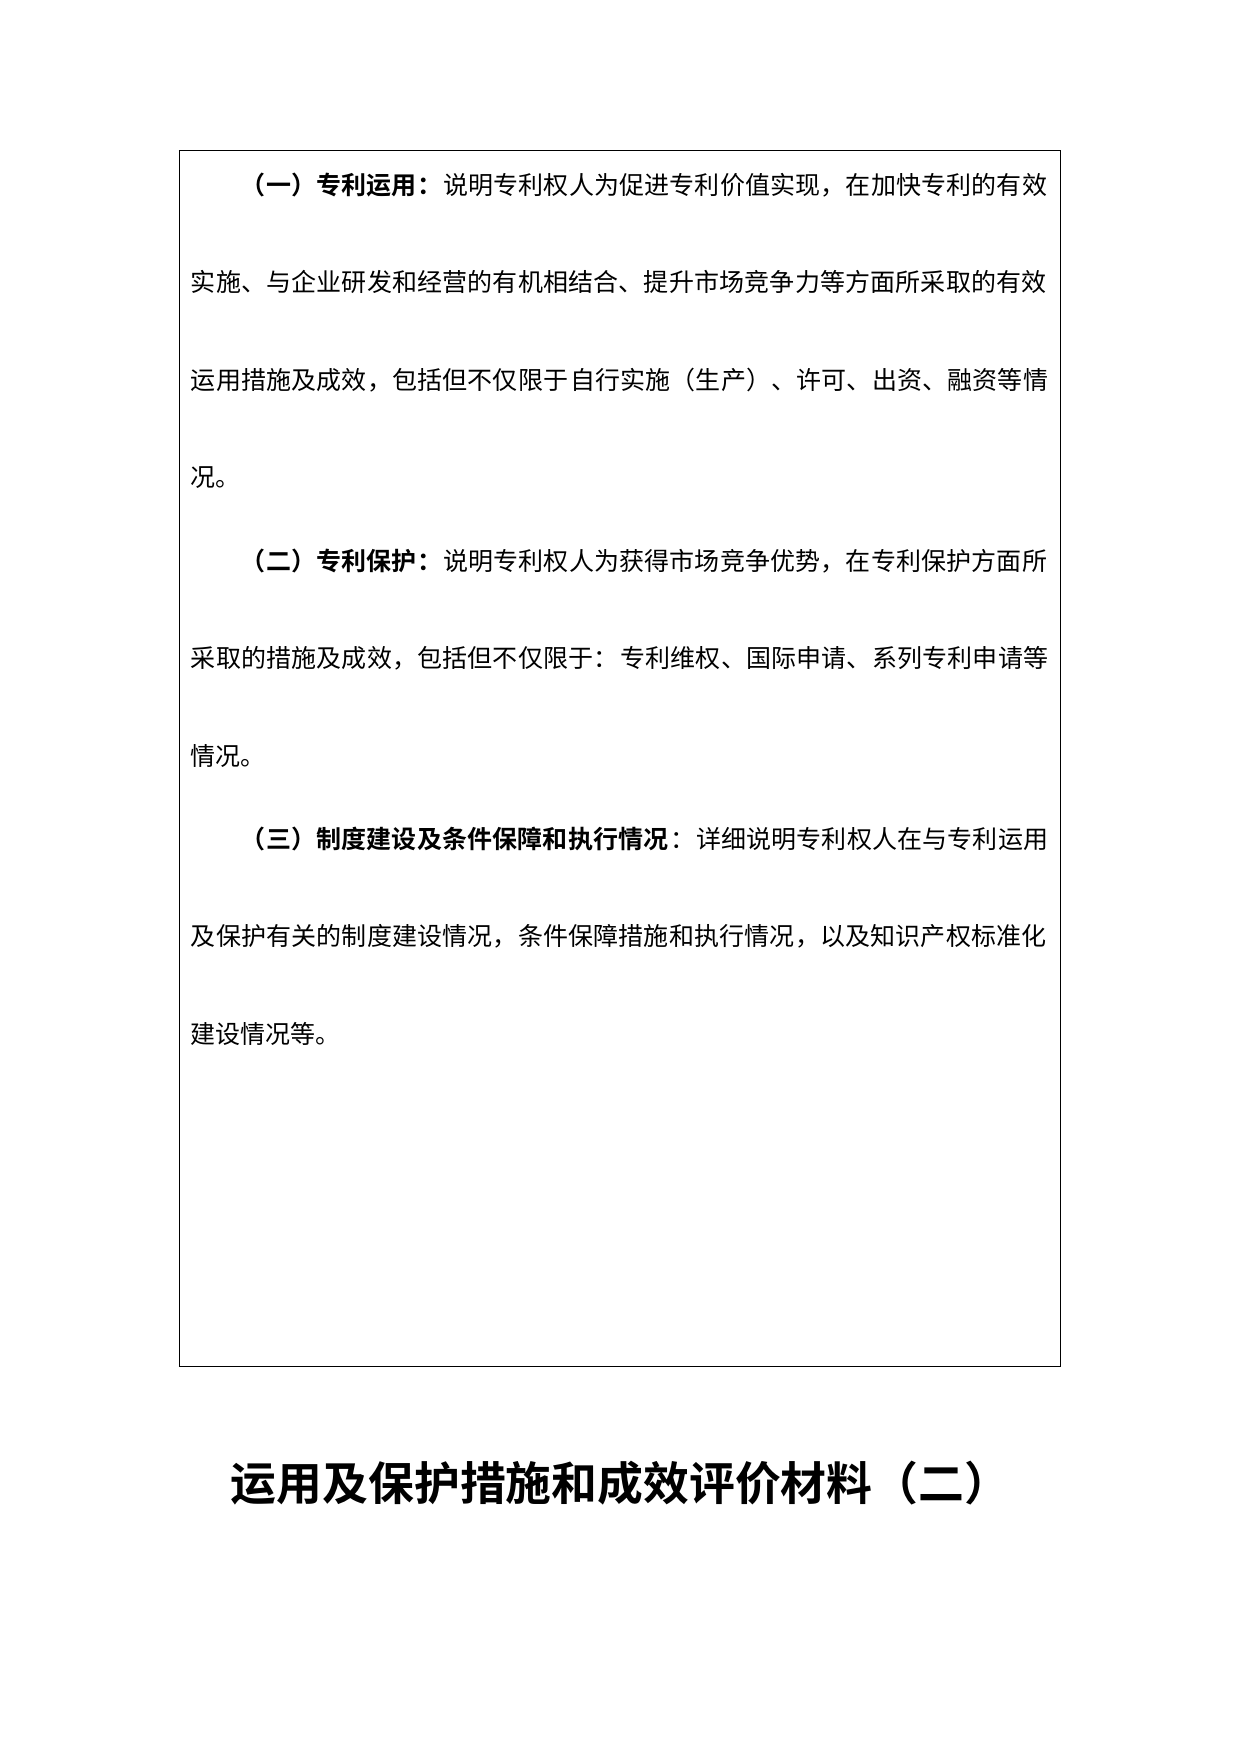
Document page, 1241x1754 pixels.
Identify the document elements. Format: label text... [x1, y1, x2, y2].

table_header （一）专利运用：说明专利权人为促进专利价值实现，在加快专利的有效实施、与企业研发和经营的有机相结合、提升市场竞争力等方面所采取的有效运用措施及成效，包括但不仅限于自行实施（生产）、许可、出资、融资等情况。 （二）专利保护：说明专利权人为获得市场竞争优势，在专利保护方面所采取的措施及成效，包括但不仅限于：专利维权、国际申请、系列专利申请等情况。 （三）制度建设及条件保障和执行情况：详细说明专利权人在与专利运用及保护有关的制度建设情况，条件保障措施和执行情况，以及知识产权标准化建设情况等。 [180, 151, 1060, 1366]
text 运用及保护措施和成效评价材料（二） [187, 1432, 1053, 1529]
